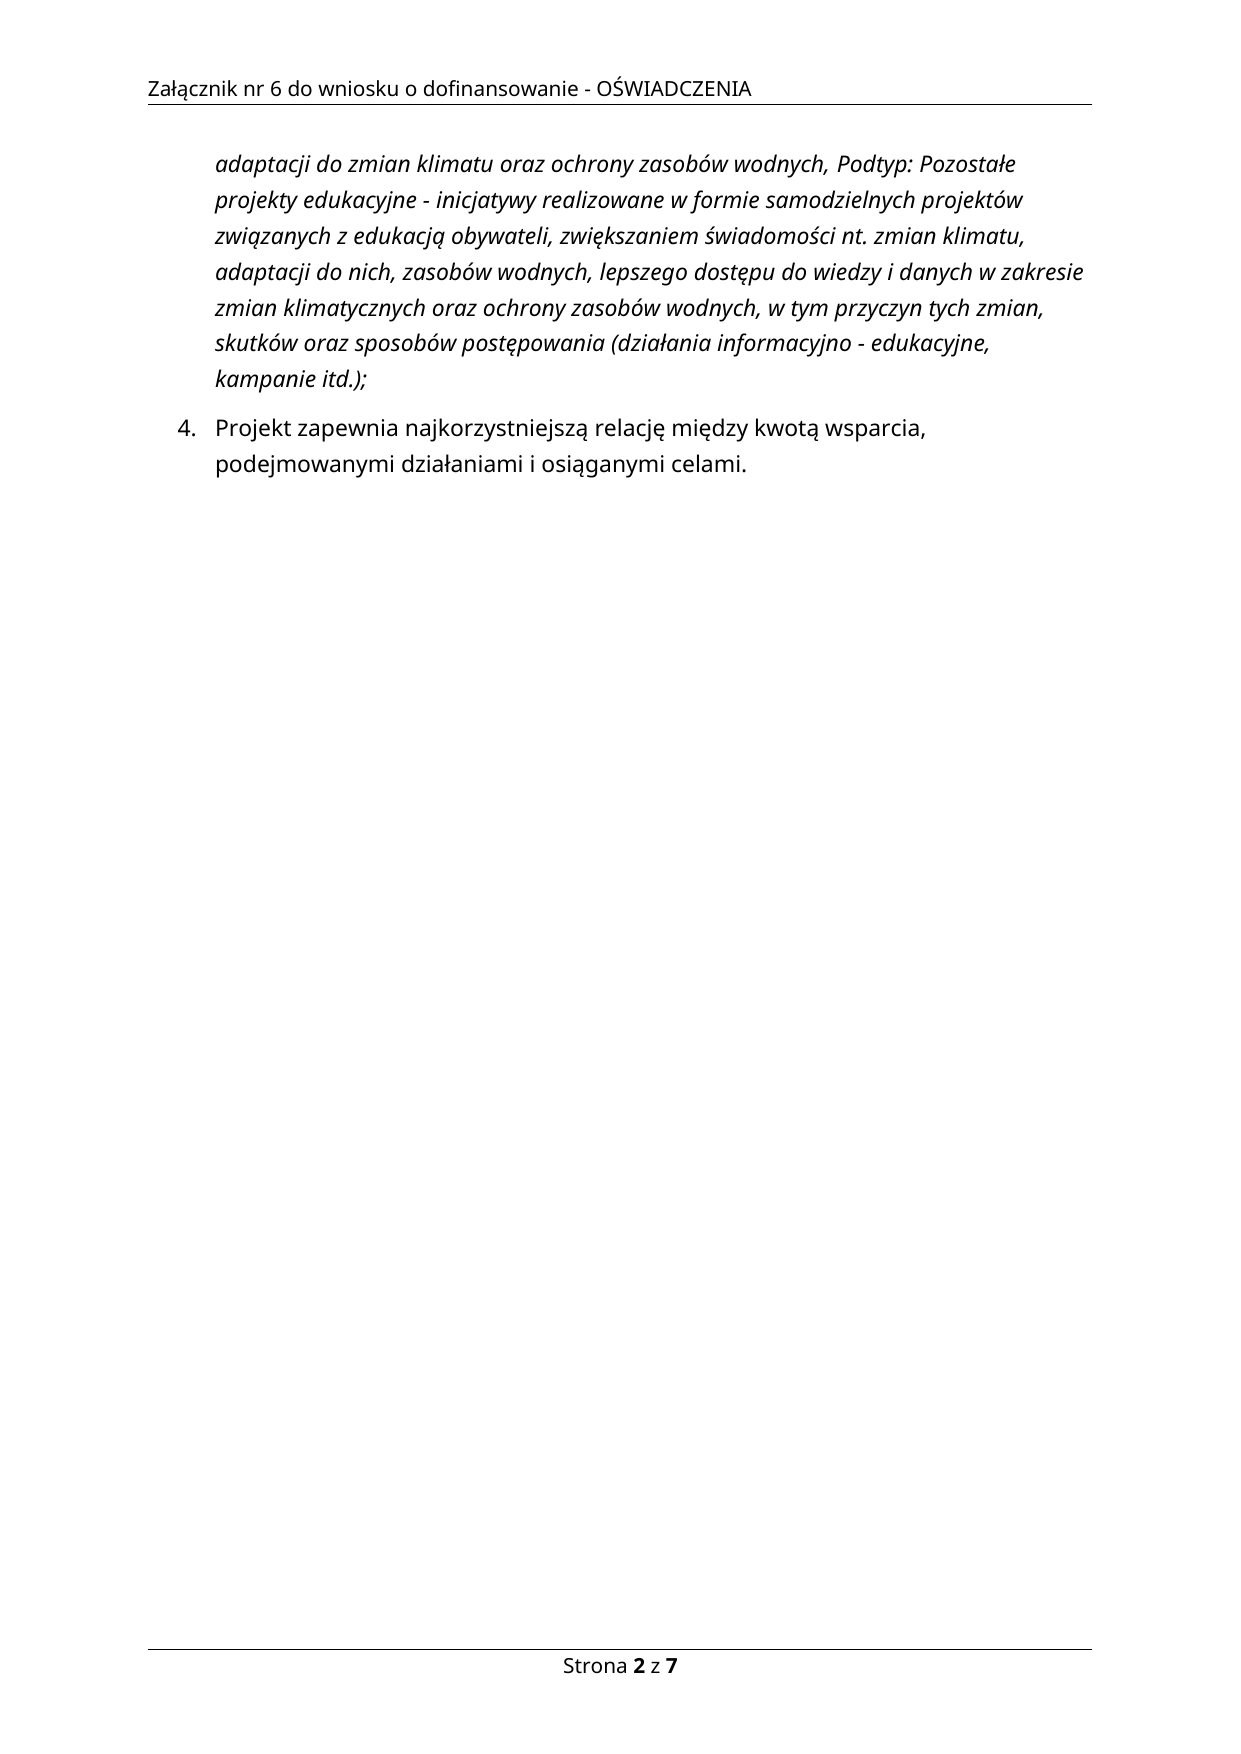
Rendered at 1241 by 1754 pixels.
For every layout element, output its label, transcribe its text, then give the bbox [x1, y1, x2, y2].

list Projekt zapewnia najkorzystniejszą relację między kwotą wsparcia, podejmowanymi działaniami i osiąganymi celami. [177, 412, 1092, 479]
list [178, 148, 1092, 394]
